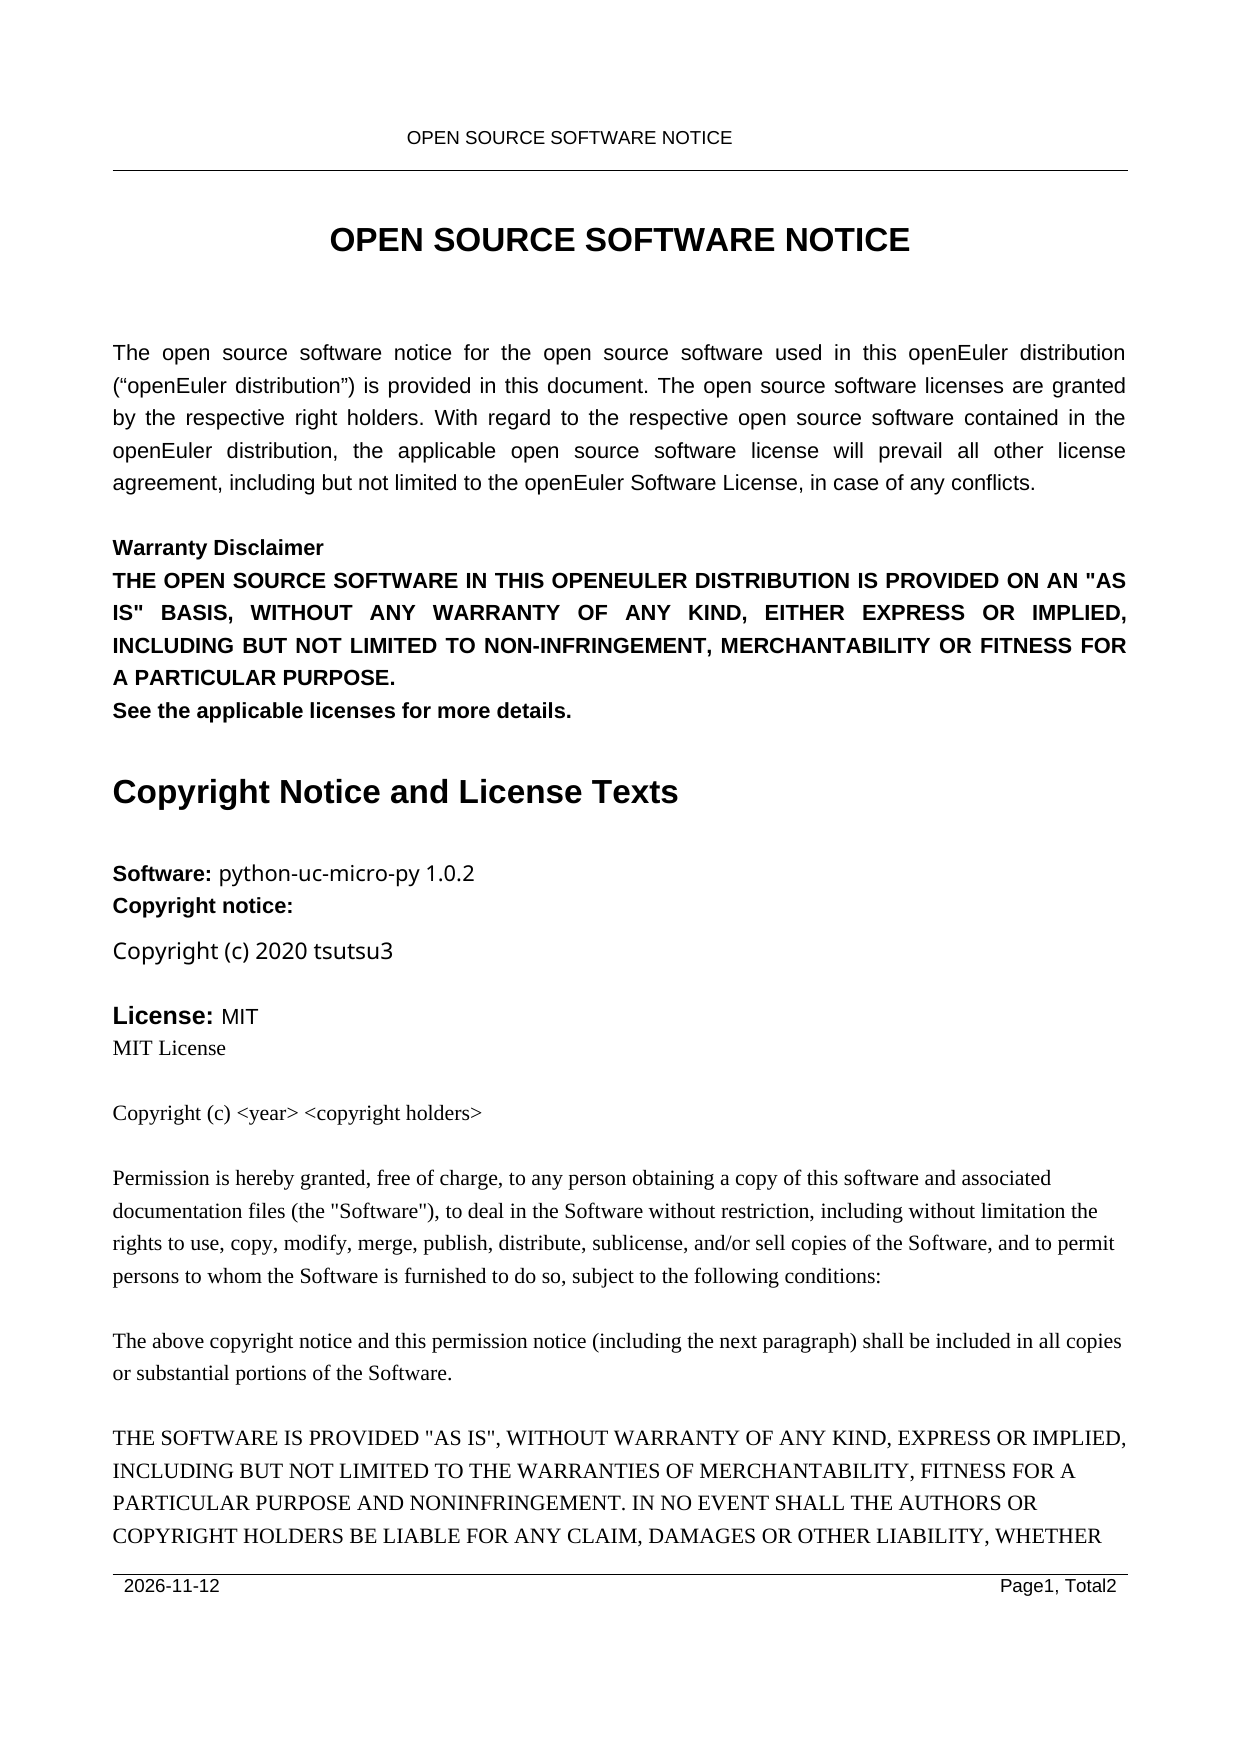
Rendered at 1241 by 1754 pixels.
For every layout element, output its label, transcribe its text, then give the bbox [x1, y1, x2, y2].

title Software: python-uc-micro-py 1.0.2 [112, 856, 1128, 889]
text The open source software notice for the open source software used in this openEuler distribution (“openEuler distribution”) is provided in this document. The open source software licenses are granted by the respective right holders. With regard to the respective open source software contained in the openEuler distribution, the applicable open source software license will prevail all other license agreement, including but not limited to the openEuler Software License, in case of any conflicts. [112, 336, 1128, 499]
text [112, 1031, 1128, 1551]
text Copyright Notice and License Texts [112, 759, 1128, 824]
text OPEN SOURCE SOFTWARE NOTICE [112, 206, 1128, 271]
text Warranty Disclaimer [112, 531, 1128, 564]
text Copyright (c) 2020 tsutsu3 [112, 934, 1128, 999]
text Copyright notice: [112, 889, 1128, 921]
text THE OPEN SOURCE SOFTWARE IN THIS OPENEULER DISTRIBUTION IS PROVIDED ON AN "AS IS" BASIS, WITHOUT ANY WARRANTY OF ANY KIND, EITHER EXPRESS OR IMPLIED, INCLUDING BUT NOT LIMITED TO NON-INFRINGEMENT, MERCHANTABILITY OR FITNESS FOR A PARTICULAR PURPOSE. See the applicable licenses for more details. [112, 564, 1128, 726]
text License: MIT [112, 999, 1128, 1031]
